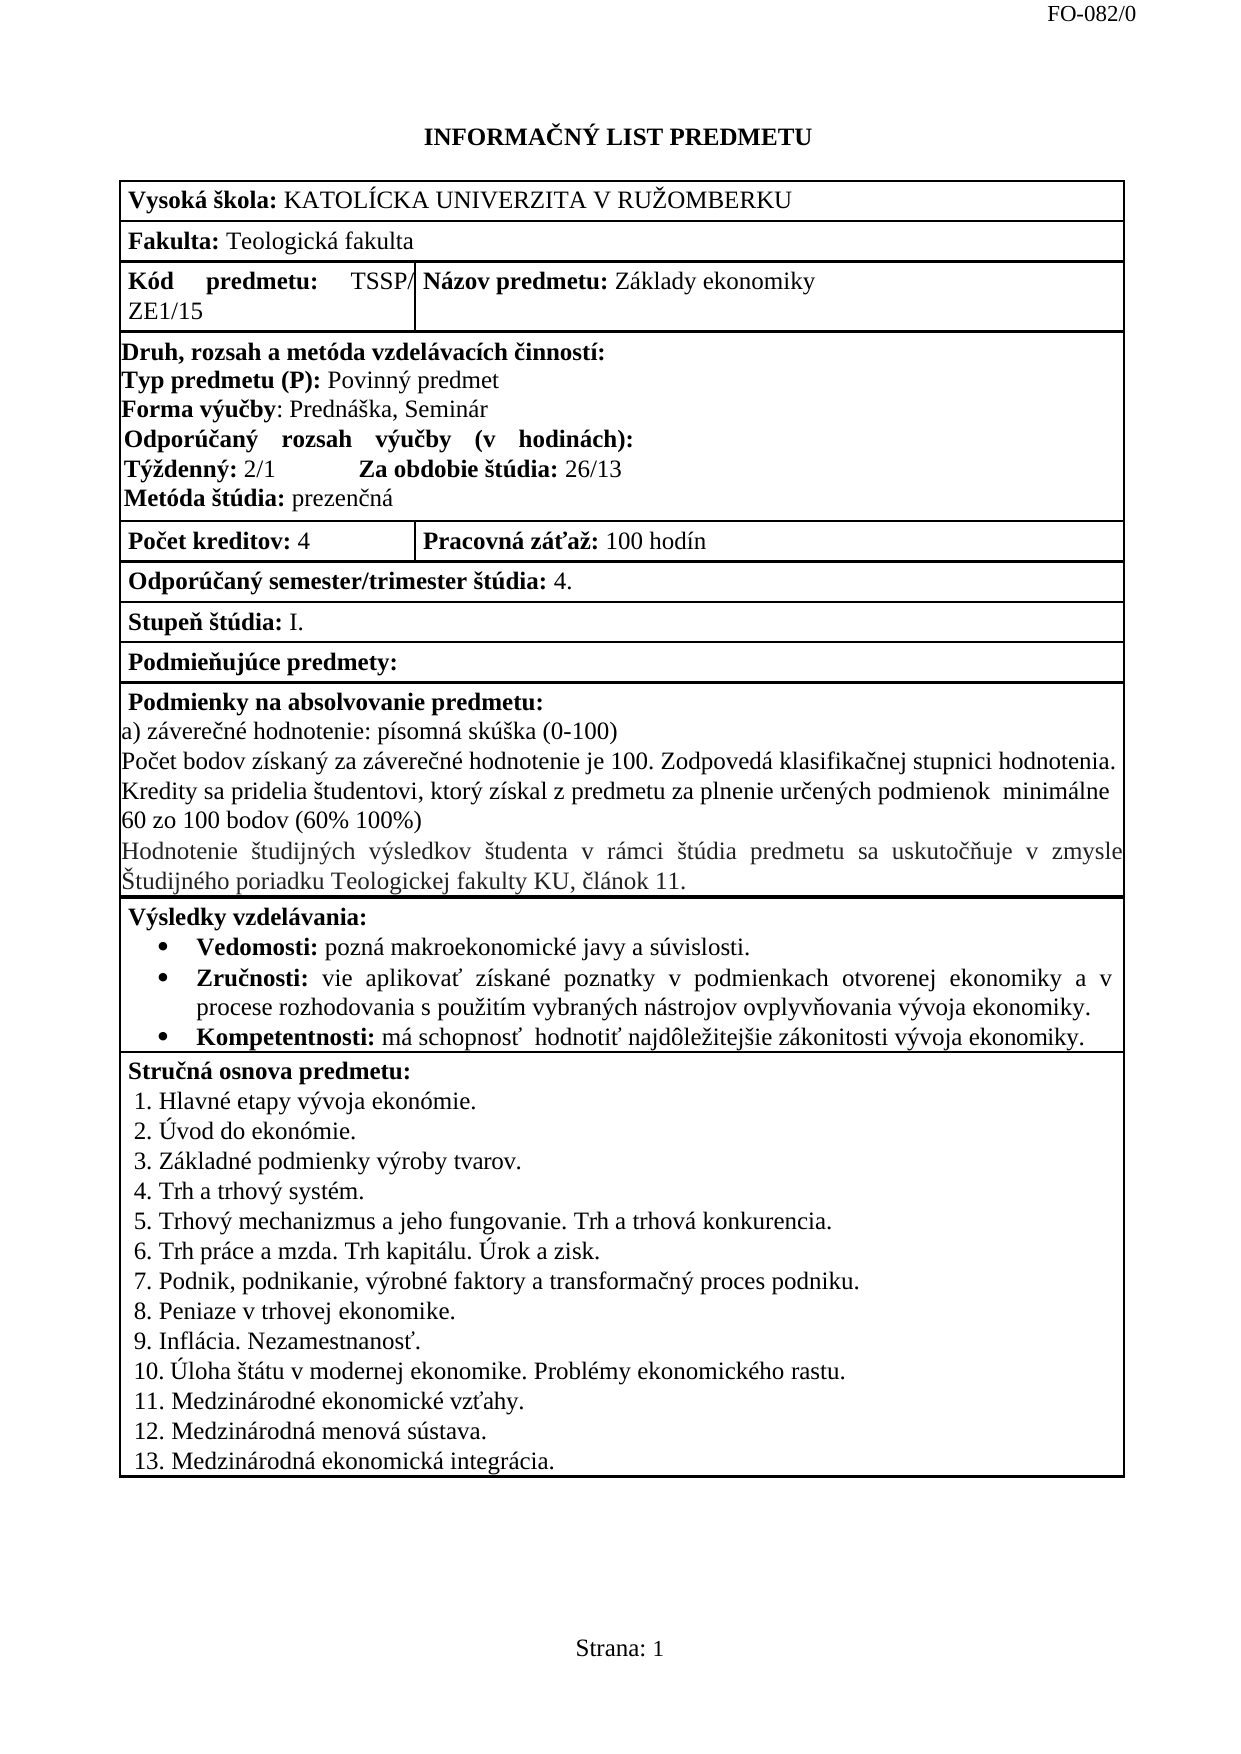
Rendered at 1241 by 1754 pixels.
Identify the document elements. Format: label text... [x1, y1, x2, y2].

table_cell Pracovná záťaž: 100 hodín [416, 522, 1123, 560]
table_header Vysoká škola: KATOLÍCKA UNIVERZITA V RUŽOMBERKU [121, 182, 1123, 220]
table_cell Výsledky vzdelávania: Vedomosti: pozná makroekonomické javy a súvislosti. Zručnosti: vie aplikovať získané poznatky v podmienkach otvorenej ekonomiky a v procese rozhodovania s použitím vybraných nástrojov ovplyvňovania vývoja ekonomiky. Kompetentnosti: má schopnosť hodnotiť najdôležitejšie zákonitosti vývoja ekonomiky. [121, 899, 1123, 1051]
table_cell Podmieňujúce predmety: [121, 643, 1123, 681]
table_cell Počet kreditov: 4 [121, 522, 414, 560]
table_cell Stručná osnova predmetu: Hlavné etapy vývoja ekonómie. Úvod do ekonómie. Základné podmienky výroby tvarov. Trh a trhový systém. Trhový mechanizmus a jeho fungovanie. Trh a trhová konkurencia. Trh práce a mzda. Trh kapitálu. Úrok a zisk. Podnik, podnikanie, výrobné faktory a transformačný proces podniku. Peniaze v trhovej ekonomike. Inflácia. Nezamestnanosť. Úloha štátu v modernej ekonomike. Problémy ekonomického rastu. Medzinárodné ekonomické vzťahy. Medzinárodná menová sústava. Medzinárodná ekonomická integrácia. [121, 1053, 1123, 1475]
table_cell Druh, rozsah a metóda vzdelávacích činností: Typ predmetu (P): Povinný predmet Forma výučby: Prednáška, Seminár Odporúčaný rozsah výučby (v hodinách): Týždenný: 2/1 Za obdobie štúdia: 26/13 Metóda štúdia: prezenčná [121, 333, 1123, 520]
table_cell Odporúčaný semester/trimester štúdia: 4. [121, 563, 1123, 601]
table_cell Názov predmetu: Základy ekonomiky [416, 263, 1123, 330]
table_cell Kód predmetu: TSSP/ ZE1/15 [121, 263, 414, 330]
text INFORMAČNÝ LIST PREDMETU [424, 122, 817, 151]
table_cell Podmienky na absolvovanie predmetu: a) záverečné hodnotenie: písomná skúška (0-100) Počet bodov získaný za záverečné hodnotenie je 100. Zodpovedá klasifikačnej stupnici hodnotenia. Kredity sa pridelia študentovi, ktorý získal z predmetu za plnenie určených podmienok minimálne 60 zo 100 bodov (60% 100%) Hodnotenie študijných výsledkov študenta v rámci štúdia predmetu sa uskutočňuje v zmysle Študijného poriadku Teologickej fakulty KU, článok 11. [121, 684, 1123, 895]
table_cell Stupeň štúdia: I. [121, 603, 1123, 641]
table_cell Fakulta: Teologická fakulta [121, 222, 1123, 260]
